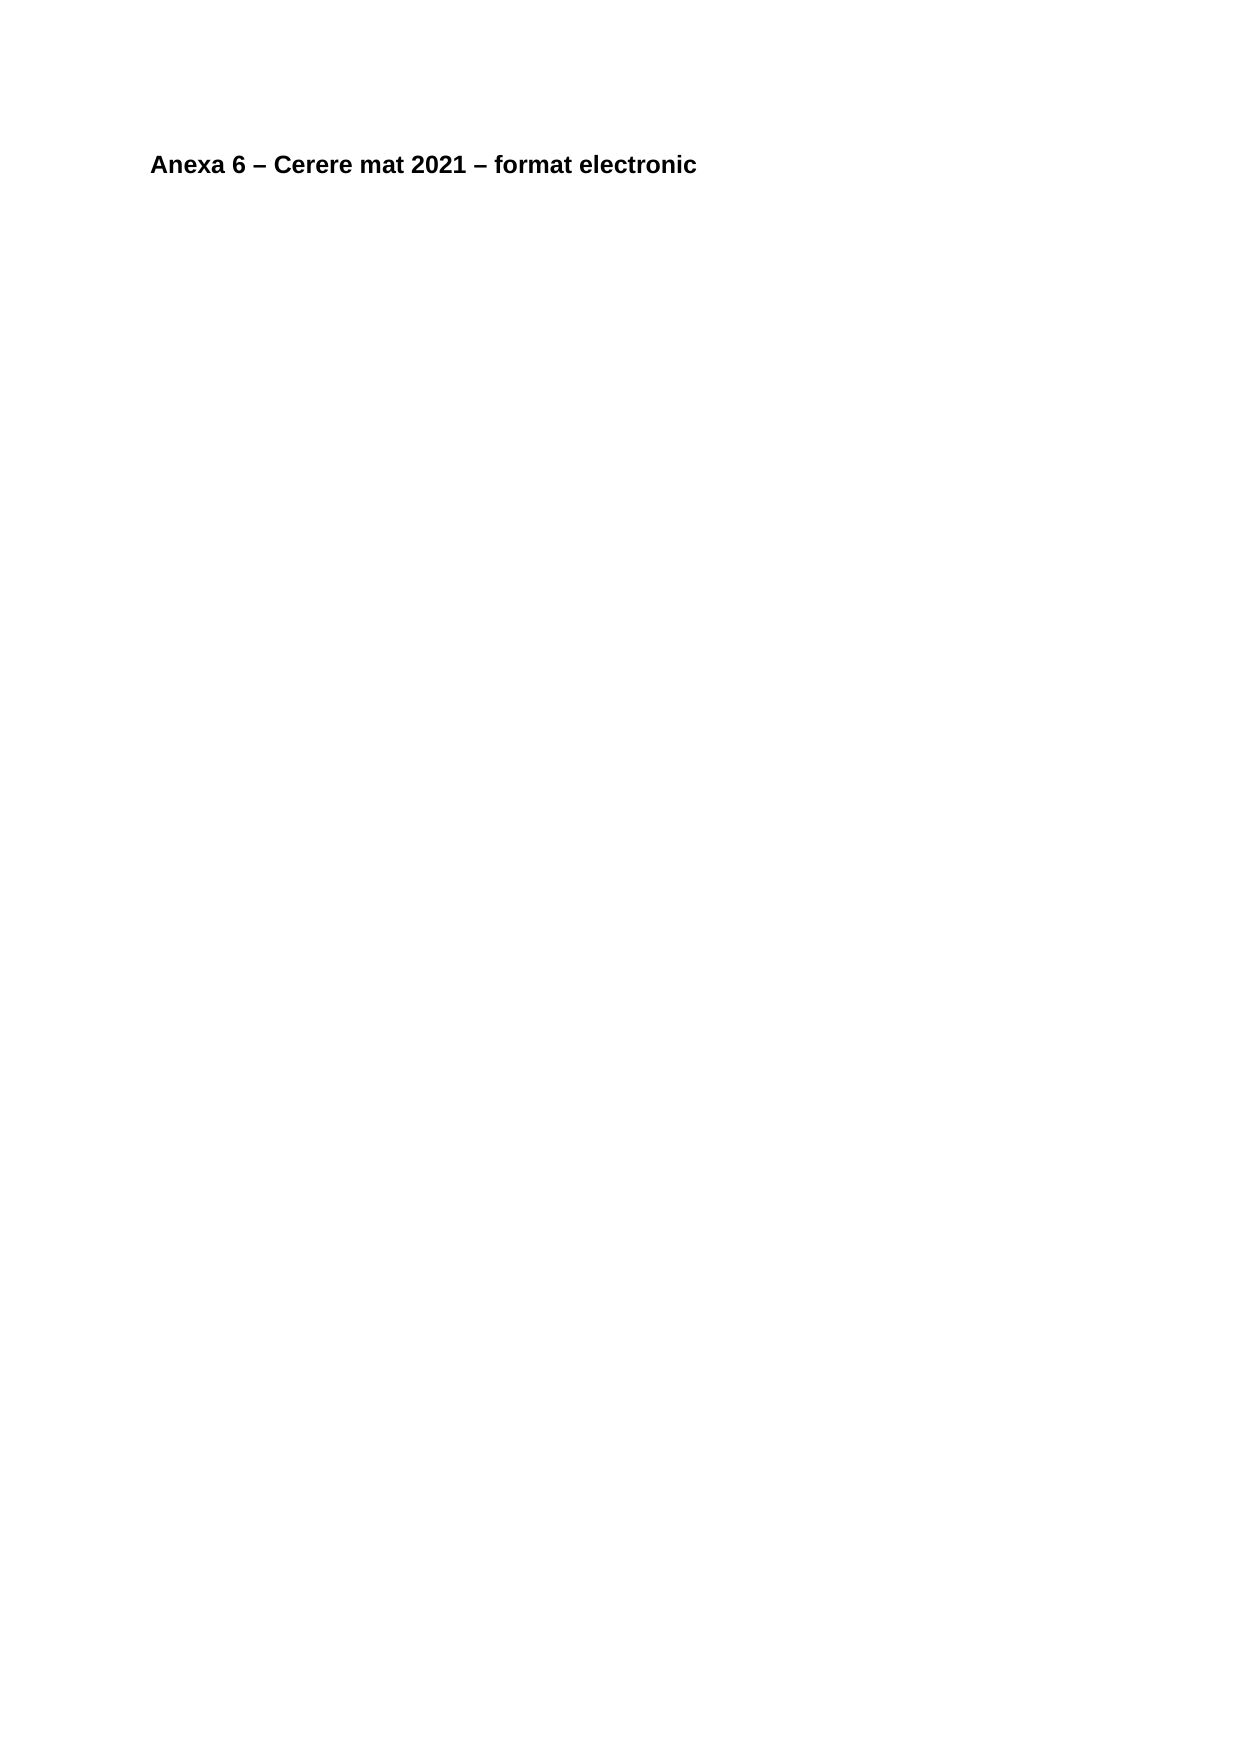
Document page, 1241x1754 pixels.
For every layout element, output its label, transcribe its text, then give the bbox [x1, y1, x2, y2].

text Anexa 6 – Cerere mat 2021 – format electronic [150, 150, 1090, 179]
